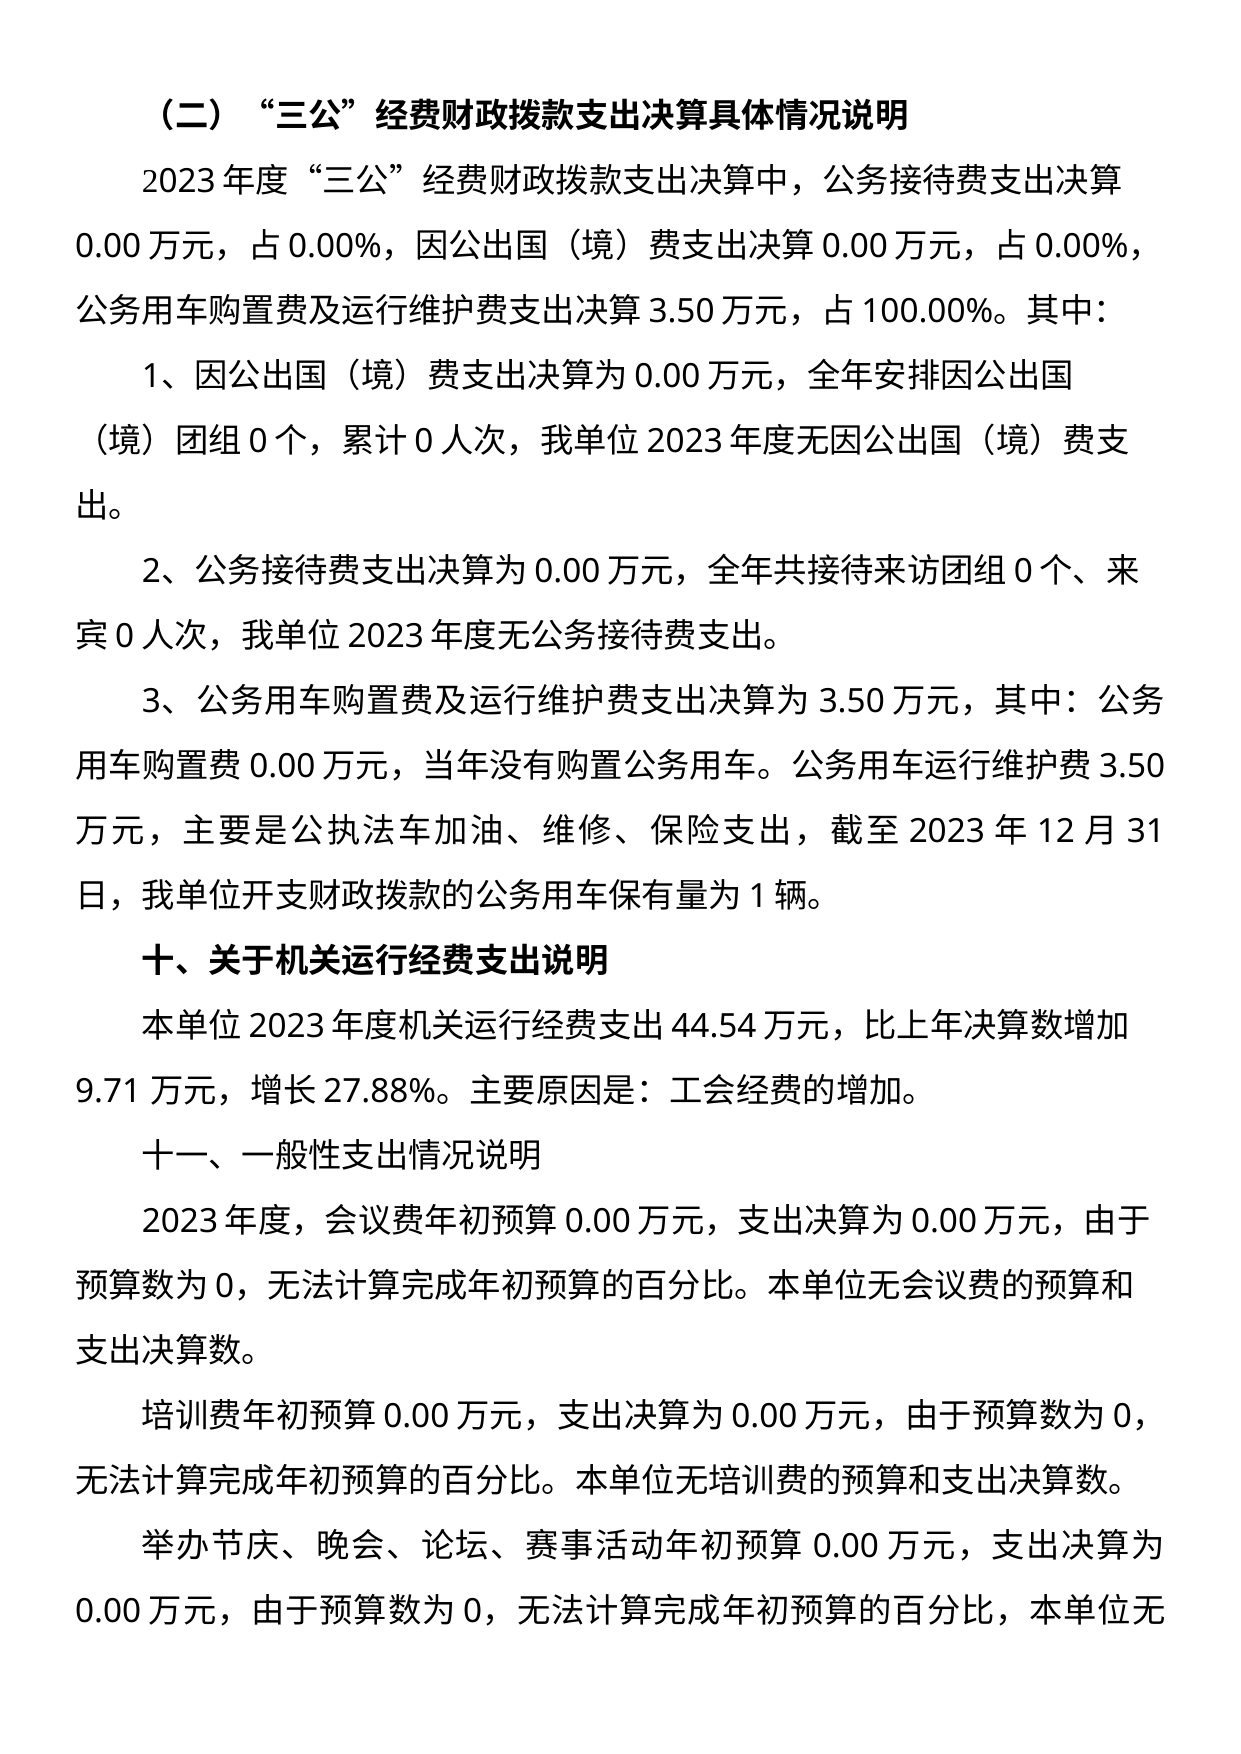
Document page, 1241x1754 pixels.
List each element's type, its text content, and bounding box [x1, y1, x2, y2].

text 2023年度“三公”经费财政拨款支出决算中，公务接待费支出决算0.00万元，占0.00%，因公出国（境）费支出决算0.00万元，占0.00%，公务用车购置费及运行维护费支出决算3.50万元，占100.00%。其中： [75, 146, 1165, 341]
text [75, 1511, 1165, 1641]
text （二）“三公”经费财政拨款支出决算具体情况说明 [75, 81, 1165, 146]
text 十一、一般性支出情况说明 [75, 1121, 1165, 1186]
text 2023年度，会议费年初预算0.00万元，支出决算为0.00万元，由于预算数为0，无法计算完成年初预算的百分比。本单位无会议费的预算和支出决算数。 [75, 1186, 1165, 1381]
text 培训费年初预算0.00万元，支出决算为0.00万元，由于预算数为0，无法计算完成年初预算的百分比。本单位无培训费的预算和支出决算数。 [75, 1381, 1165, 1511]
list 2、公务接待费支出决算为0.00万元，全年共接待来访团组0个、来宾0人次，我单位2023年度无公务接待费支出。 [75, 536, 1165, 666]
text 3、公务用车购置费及运行维护费支出决算为3.50万元，其中：公务用车购置费0.00万元，当年没有购置公务用车。公务用车运行维护费3.50万元，主要是公执法车加油、维修、保险支出，截至2023年12月31日，我单位开支财政拨款的公务用车保有量为1辆。 [75, 666, 1165, 926]
text 本单位2023年度机关运行经费支出44.54万元，比上年决算数增加9.71 万元，增长27.88%。主要原因是：工会经费的增加。 [75, 991, 1165, 1121]
text 十、关于机关运行经费支出说明 [75, 926, 1165, 991]
list 1、因公出国（境）费支出决算为0.00万元，全年安排因公出国（境）团组0个，累计0人次，我单位2023年度无因公出国（境）费支出。 [75, 341, 1165, 536]
